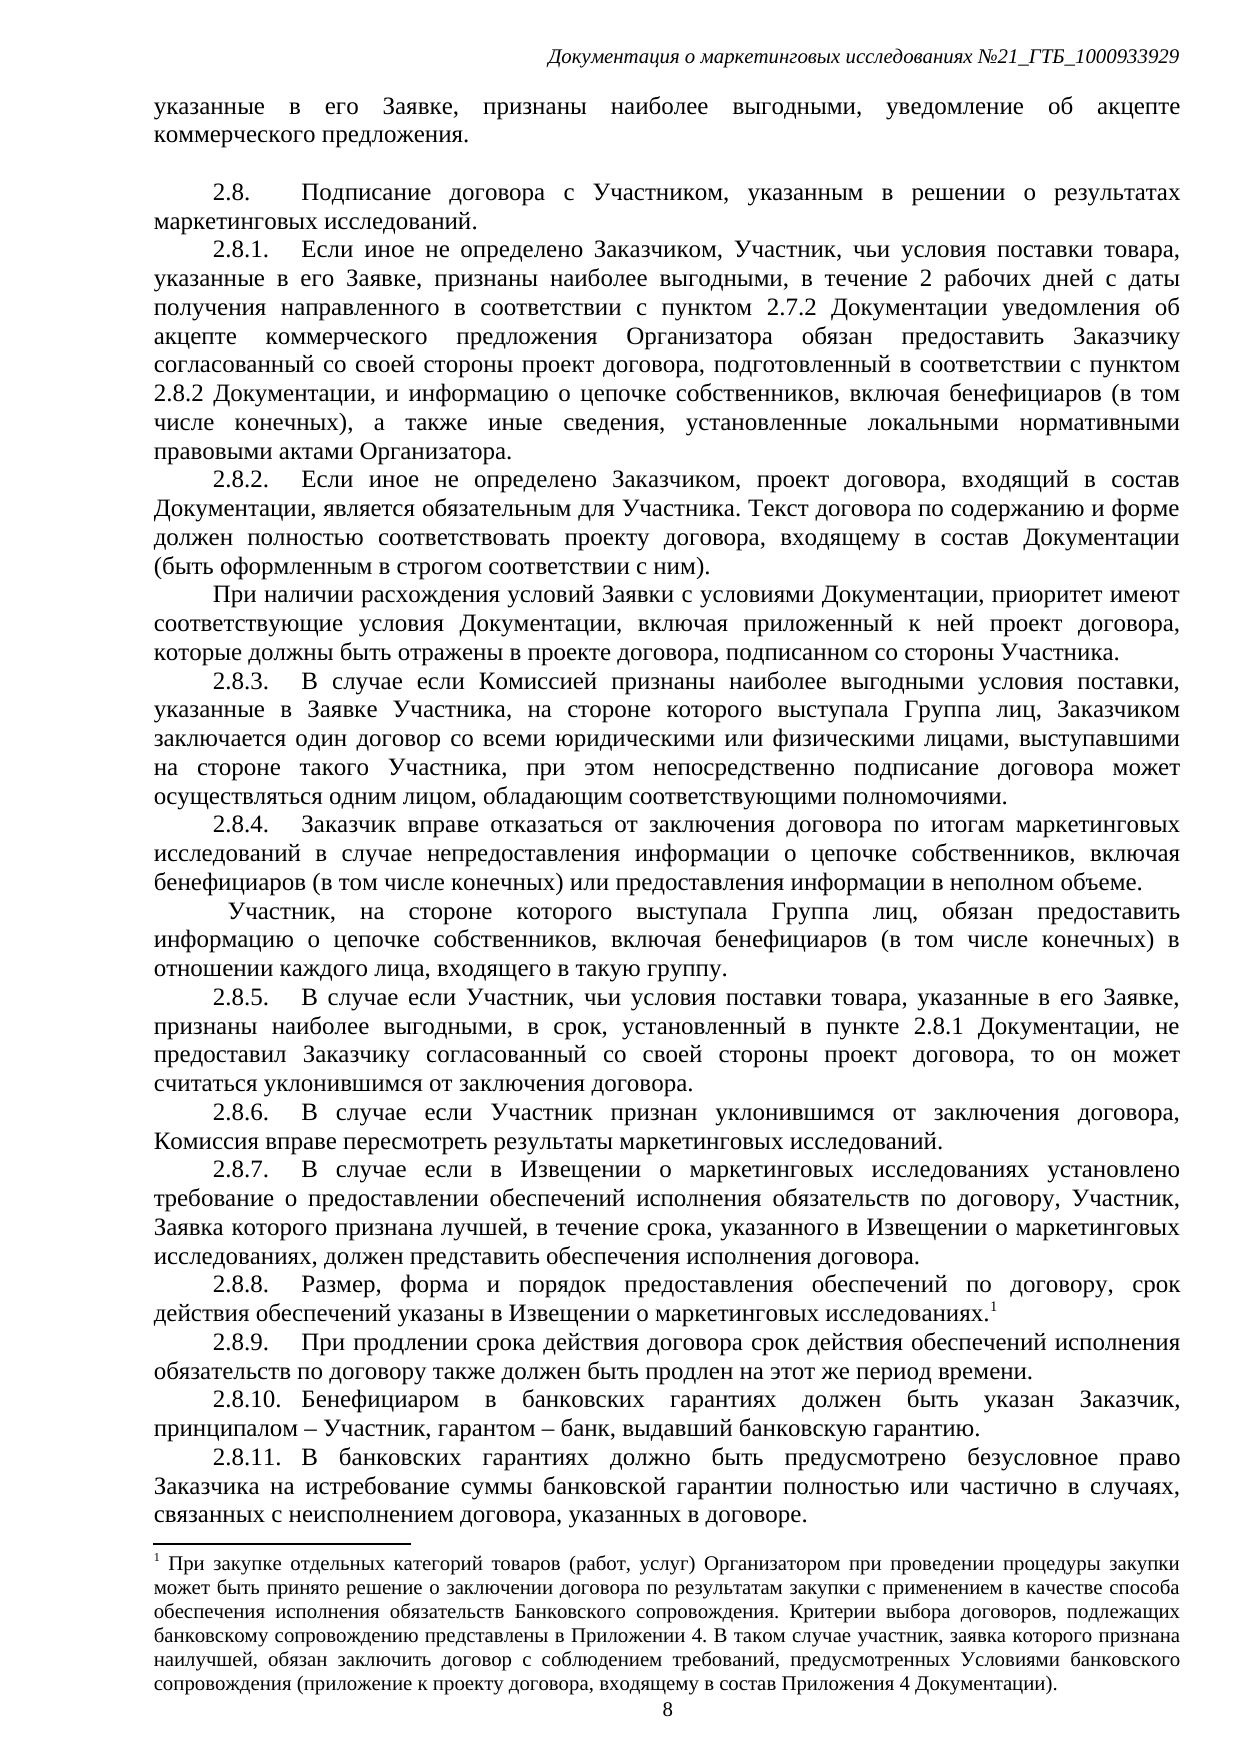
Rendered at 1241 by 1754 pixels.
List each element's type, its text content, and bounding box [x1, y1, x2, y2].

list Бенефициаром в банковских гарантиях должен быть указан Заказчик, принципалом – Участник, гарантом – банк, выдавший банковскую гарантию. [153, 1384, 1181, 1442]
list Заказчик вправе отказаться от заключения договора по итогам маркетинговых исследований в случае непредоставления информации о цепочке собственников, включая бенефициаров (в том числе конечных) или предоставления информации в неполном объеме. [153, 809, 1181, 896]
list Подписание договора с Участником, указанным в решении о результатах маркетинговых исследований. [153, 177, 1181, 234]
list Если иное не определено Заказчиком, проект договора, входящий в состав Документации, является обязательным для Участника. Текст договора по содержанию и форме должен полностью соответствовать проекту договора, входящему в состав Документации (быть оформленным в строгом соответствии с ним). [153, 464, 1181, 579]
list Если иное не определено Заказчиком, Участник, чьи условия поставки товара, указанные в его Заявке, признаны наиболее выгодными, в течение 2 рабочих дней с даты получения направленного в соответствии с пунктом 2.7.2 Документации уведомления об акцепте коммерческого предложения Организатора обязан предоставить Заказчику согласованный со своей стороны проект договора, подготовленный в соответствии с пунктом 2.8.2 Документации, и информацию о цепочке собственников, включая бенефициаров (в том числе конечных), а также иные сведения, установленные локальными нормативными правовыми актами Организатора. [153, 234, 1181, 464]
list В банковских гарантиях должно быть предусмотрено безусловное право Заказчика на истребование суммы банковской гарантии полностью или частично в случаях, связанных с неисполнением договора, указанных в договоре. [153, 1442, 1181, 1528]
list В случае если Участник, чьи условия поставки товара, указанные в его Заявке, признаны наиболее выгодными, в срок, установленный в пункте 2.8.1 Документации, не предоставил Заказчику согласованный со своей стороны проект договора, то он может считаться уклонившимся от заключения договора. [153, 982, 1181, 1097]
list В случае если в Извещении о маркетинговых исследованиях установлено требование о предоставлении обеспечений исполнения обязательств по договору, Участник, Заявка которого признана лучшей, в течение срока, указанного в Извещении о маркетинговых исследованиях, должен представить обеспечения исполнения договора. [153, 1154, 1181, 1269]
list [153, 91, 1181, 148]
text Участник, на стороне которого выступала Группа лиц, обязан предоставить информацию о цепочке собственников, включая бенефициаров (в том числе конечных) в отношении каждого лица, входящего в такую группу. [153, 896, 1181, 982]
list В случае если Комиссией признаны наиболее выгодными условия поставки, указанные в Заявке Участника, на стороне которого выступала Группа лиц, Заказчиком заключается один договор со всеми юридическими или физическими лицами, выступавшими на стороне такого Участника, при этом непосредственно подписание договора может осуществляться одним лицом, обладающим соответствующими полномочиями. [153, 666, 1181, 809]
list При продлении срока действия договора срок действия обеспечений исполнения обязательств по договору также должен быть продлен на этот же период времени. [153, 1327, 1181, 1384]
text При наличии расхождения условий Заявки с условиями Документации, приоритет имеют соответствующие условия Документации, включая приложенный к ней проект договора, которые должны быть отражены в проекте договора, подписанном со стороны Участника. [153, 579, 1181, 666]
list В случае если Участник признан уклонившимся от заключения договора, Комиссия вправе пересмотреть результаты маркетинговых исследований. [153, 1097, 1181, 1154]
list Размер, форма и порядок предоставления обеспечений по договору, срок действия обеспечений указаны в Извещении о маркетинговых исследованиях. [153, 1269, 1181, 1327]
